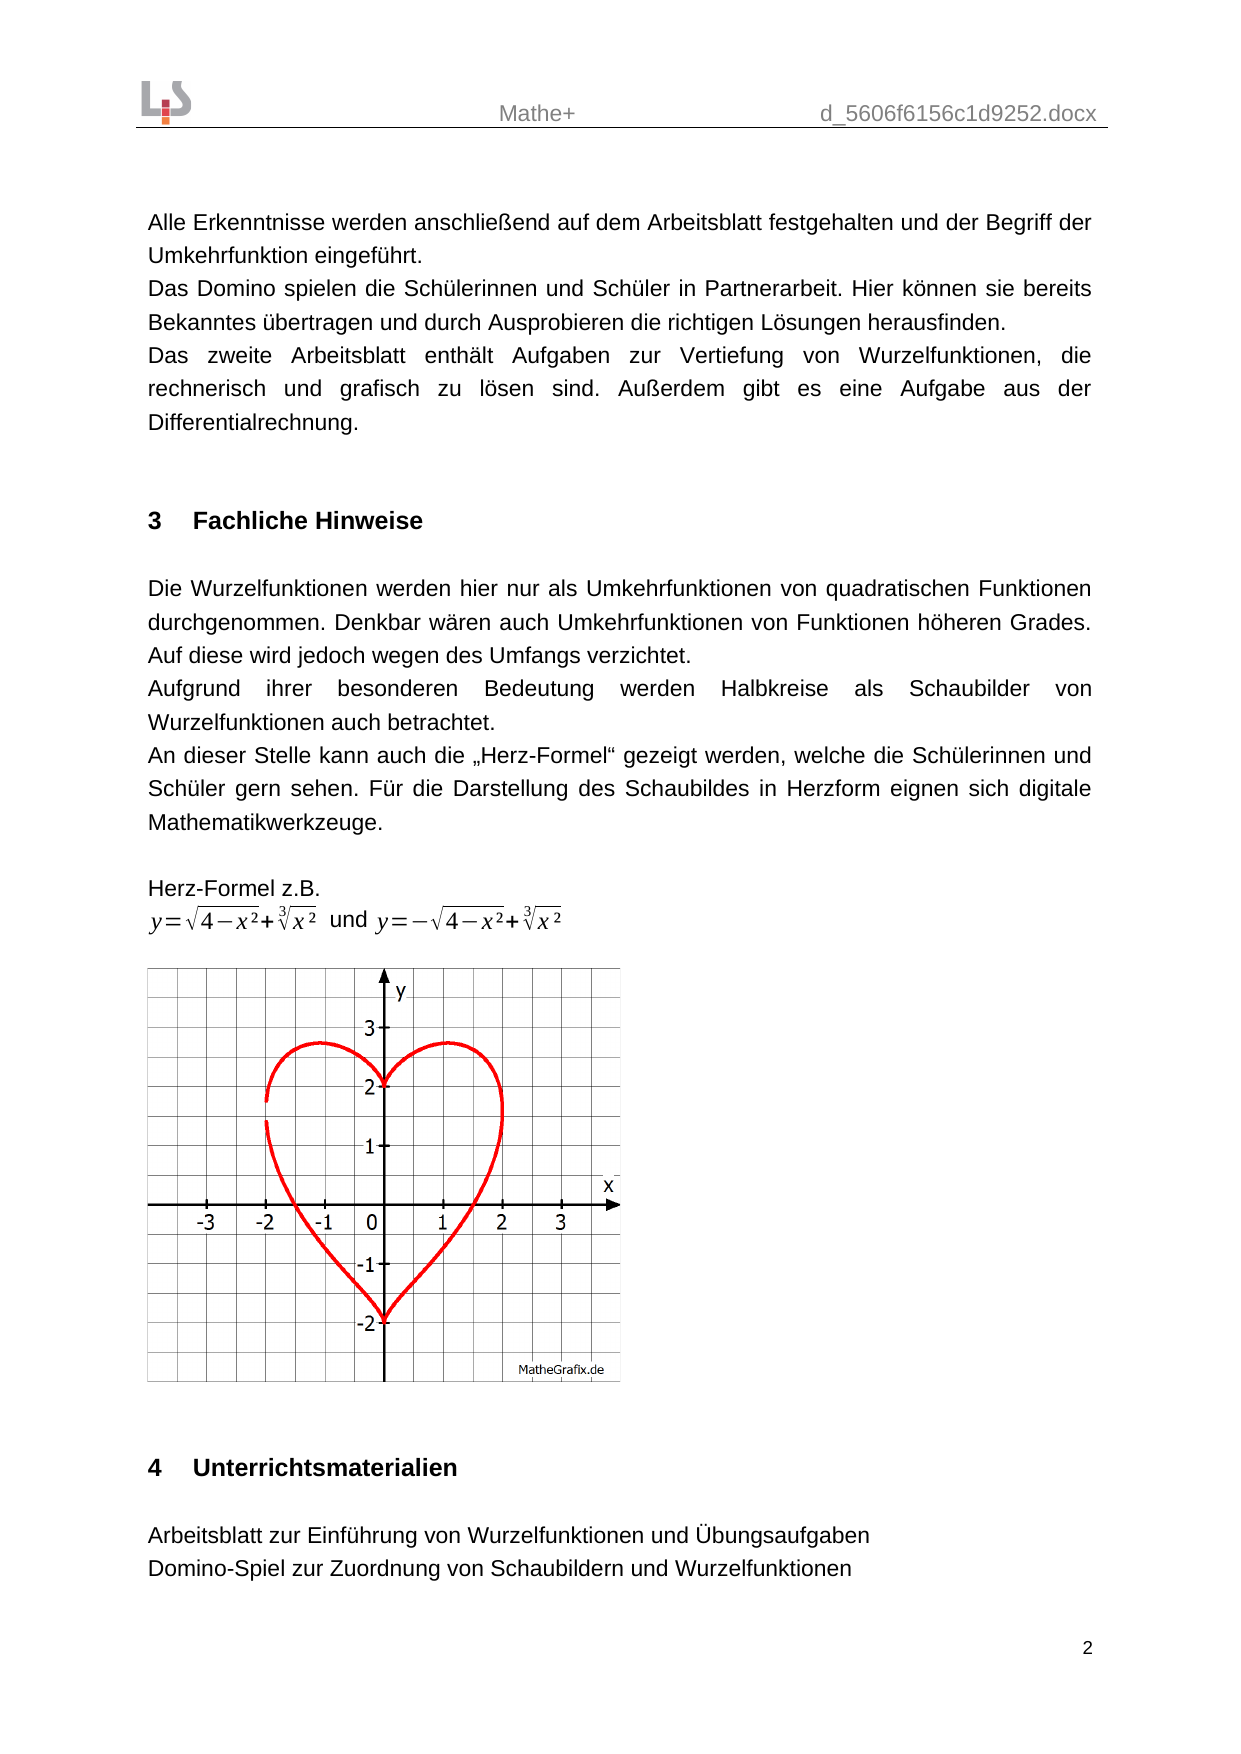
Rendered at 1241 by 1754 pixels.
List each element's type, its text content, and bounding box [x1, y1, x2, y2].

text Fachliche Hinweise [148, 502, 1092, 535]
text Alle Erkenntnisse werden anschließend auf dem Arbeitsblatt festgehalten und der Begriff der Umkehrfunktion eingeführt. [148, 202, 1092, 268]
text Aufgrund ihrer besonderen Bedeutung werden Halbkreise als Schaubilder von Wurzelfunktionen auch betrachtet. [148, 668, 1092, 735]
picture [147, 968, 621, 1382]
text Unterrichtsmaterialien [148, 1448, 1092, 1482]
text Arbeitsblatt zur Einführung von Wurzelfunktionen und Übungsaufgaben [148, 1515, 1092, 1548]
text Herz-Formel z.B. [148, 868, 1092, 902]
text An dieser Stelle kann auch die „Herz-Formel“ gezeigt werden, welche die Schülerinnen und Schüler gern sehen. Für die Darstellung des Schaubildes in Herzform eignen sich digitale Mathematikwerkzeuge. [148, 735, 1092, 835]
picture [141, 81, 192, 125]
text Das zweite Arbeitsblatt enthält Aufgaben zur Vertiefung von Wurzelfunktionen, die rechnerisch und grafisch zu lösen sind. Außerdem gibt es eine Aufgabe aus der Differentialrechnung. [148, 335, 1092, 435]
text Die Wurzelfunktionen werden hier nur als Umkehrfunktionen von quadratischen Funktionen durchgenommen. Denkbar wären auch Umkehrfunktionen von Funktionen höheren Grades. Auf diese wird jedoch wegen des Umfangs verzichtet. [148, 568, 1092, 668]
text und [148, 902, 1092, 935]
text Domino-Spiel zur Zuordnung von Schaubildern und Wurzelfunktionen [148, 1548, 1092, 1582]
text Das Domino spielen die Schülerinnen und Schüler in Partnerarbeit. Hier können sie bereits Bekanntes übertragen und durch Ausprobieren die richtigen Lösungen herausfinden. [148, 268, 1092, 335]
